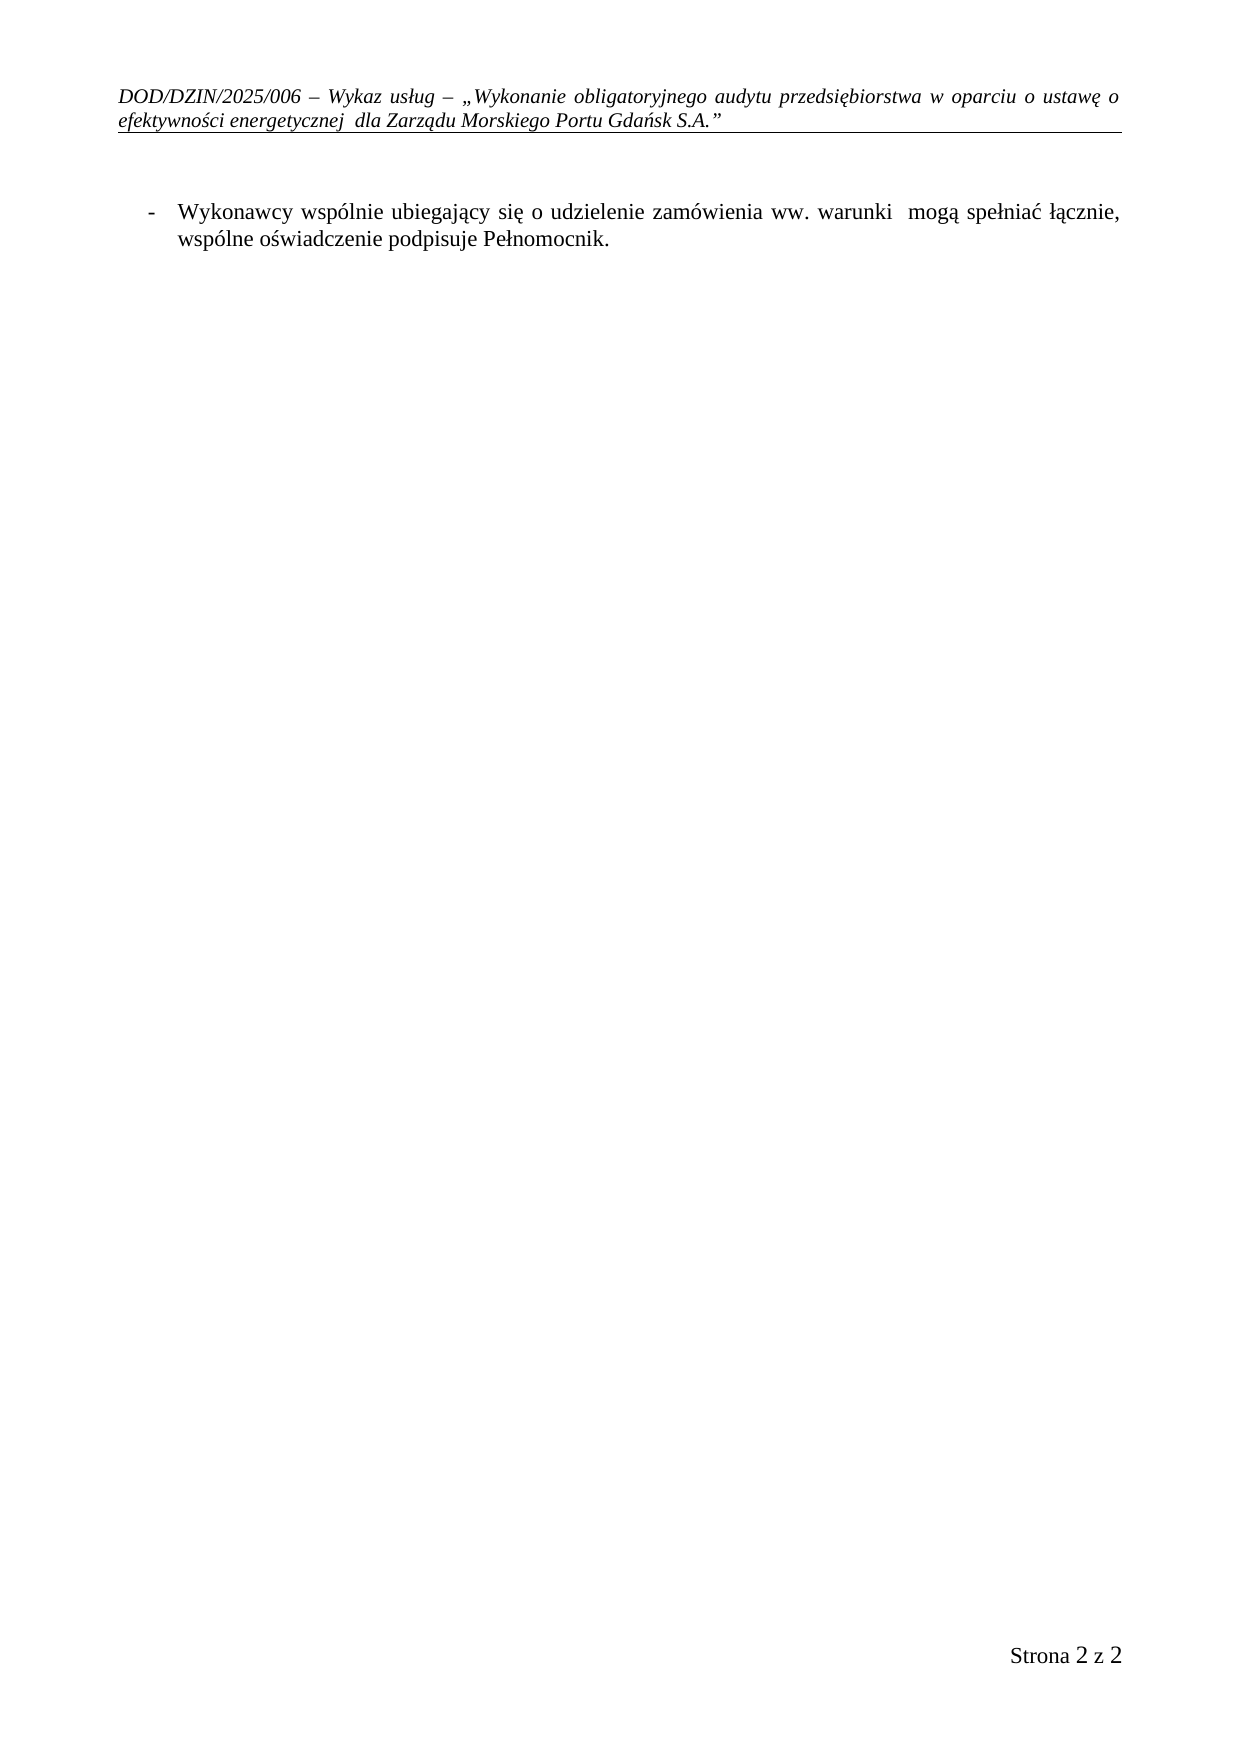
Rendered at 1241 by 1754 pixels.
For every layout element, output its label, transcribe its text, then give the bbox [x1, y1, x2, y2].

text - Wykonawcy wspólnie ubiegający się o udzielenie zamówienia ww. warunki mogą spełniać łącznie, wspólne oświadczenie podpisuje Pełnomocnik. [148, 198, 1122, 251]
